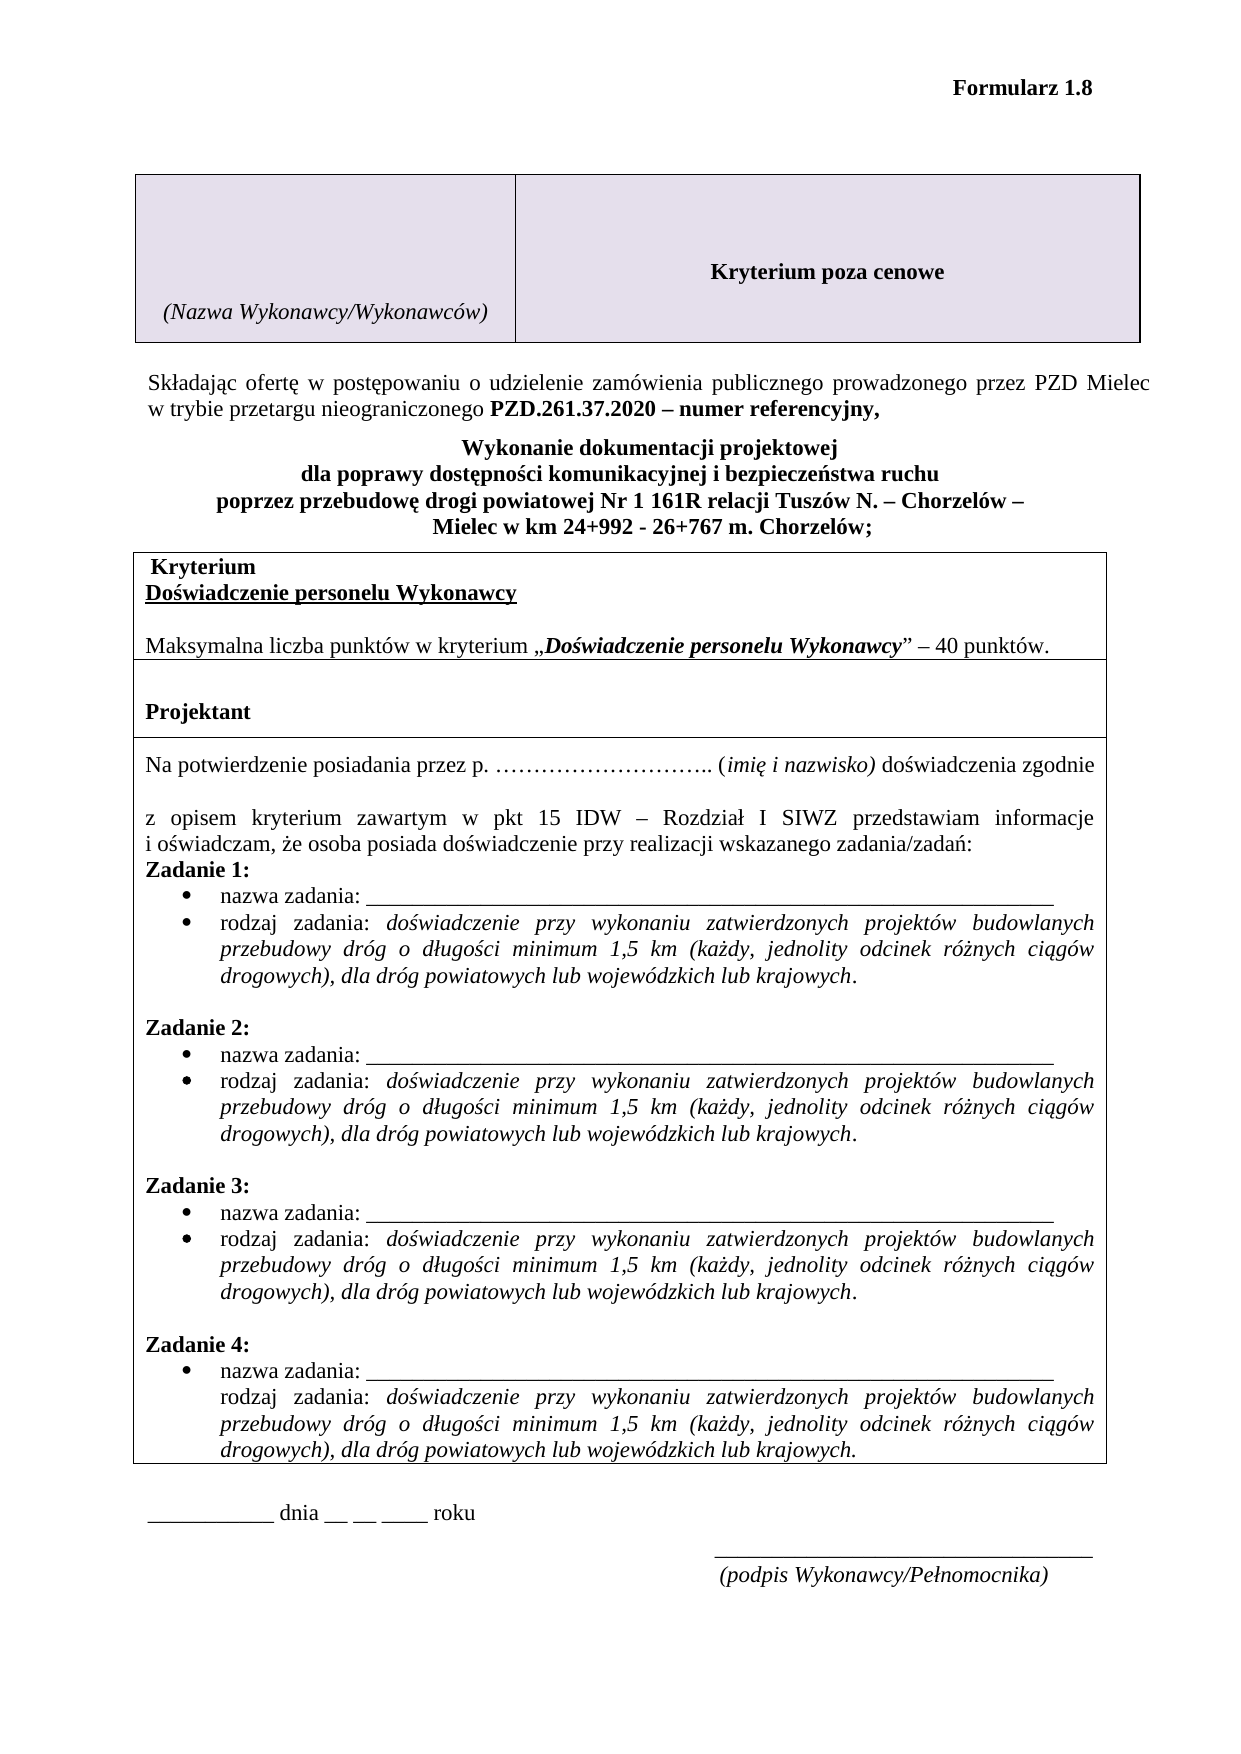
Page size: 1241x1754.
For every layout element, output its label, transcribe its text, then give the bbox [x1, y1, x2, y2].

text ___________ dnia __ __ ____ roku [148, 1490, 1093, 1525]
text _________________________________ [148, 1525, 1093, 1561]
text Wykonanie dokumentacji projektowej [148, 434, 1152, 461]
table_cell Na potwierdzenie posiadania przez p. ……………………….. (imię i nazwisko) doświadczenia zgodnie z opisem kryterium zawartym w pkt 15 IDW – Rozdział I SIWZ przedstawiam informacje i oświadczam, że osoba posiada doświadczenie przy realizacji wskazanego zadania/zadań: Zadanie 1: nazwa zadania: ____________________________________________________________ rodzaj zadania: doświadczenie przy wykonaniu zatwierdzonych projektów budowlanych przebudowy dróg o długości minimum 1,5 km (każdy, jednolity odcinek różnych ciągów drogowych), dla dróg powiatowych lub wojewódzkich lub krajowych. Zadanie 2: nazwa zadania: ____________________________________________________________ rodzaj zadania: doświadczenie przy wykonaniu zatwierdzonych projektów budowlanych przebudowy dróg o długości minimum 1,5 km (każdy, jednolity odcinek różnych ciągów drogowych), dla dróg powiatowych lub wojewódzkich lub krajowych. Zadanie 3: nazwa zadania: ____________________________________________________________ rodzaj zadania: doświadczenie przy wykonaniu zatwierdzonych projektów budowlanych przebudowy dróg o długości minimum 1,5 km (każdy, jednolity odcinek różnych ciągów drogowych), dla dróg powiatowych lub wojewódzkich lub krajowych. Zadanie 4: nazwa zadania: ____________________________________________________________ rodzaj zadania: doświadczenie przy wykonaniu zatwierdzonych projektów budowlanych przebudowy dróg o długości minimum 1,5 km (każdy, jednolity odcinek różnych ciągów drogowych), dla dróg powiatowych lub wojewódzkich lub krajowych. [134, 738, 1106, 1462]
text Składając ofertę w postępowaniu o udzielenie zamówienia publicznego prowadzonego przez PZD Mielec w trybie przetargu nieograniczonego PZD.261.37.2020 – numer referencyjny, [148, 369, 1152, 422]
text (podpis Wykonawcy/Pełnomocnika) [148, 1561, 1093, 1587]
table_header Kryterium poza cenowe [516, 175, 1139, 342]
text Mielec w km 24+992 - 26+767 m. Chorzelów; [148, 513, 1152, 539]
table_cell Projektant [134, 660, 1106, 737]
text poprzez przebudowę drogi powiatowej Nr 1 161R relacji Tuszów N. – Chorzelów – [148, 487, 1093, 513]
text dla poprawy dostępności komunikacyjnej i bezpieczeństwa ruchu [148, 461, 1093, 487]
table_header Kryterium Doświadczenie personelu Wykonawcy Maksymalna liczba punktów w kryterium „Doświadczenie personelu Wykonawcy” – 40 punktów. [134, 553, 1106, 658]
table_header (Nazwa Wykonawcy/Wykonawców) [136, 175, 515, 342]
